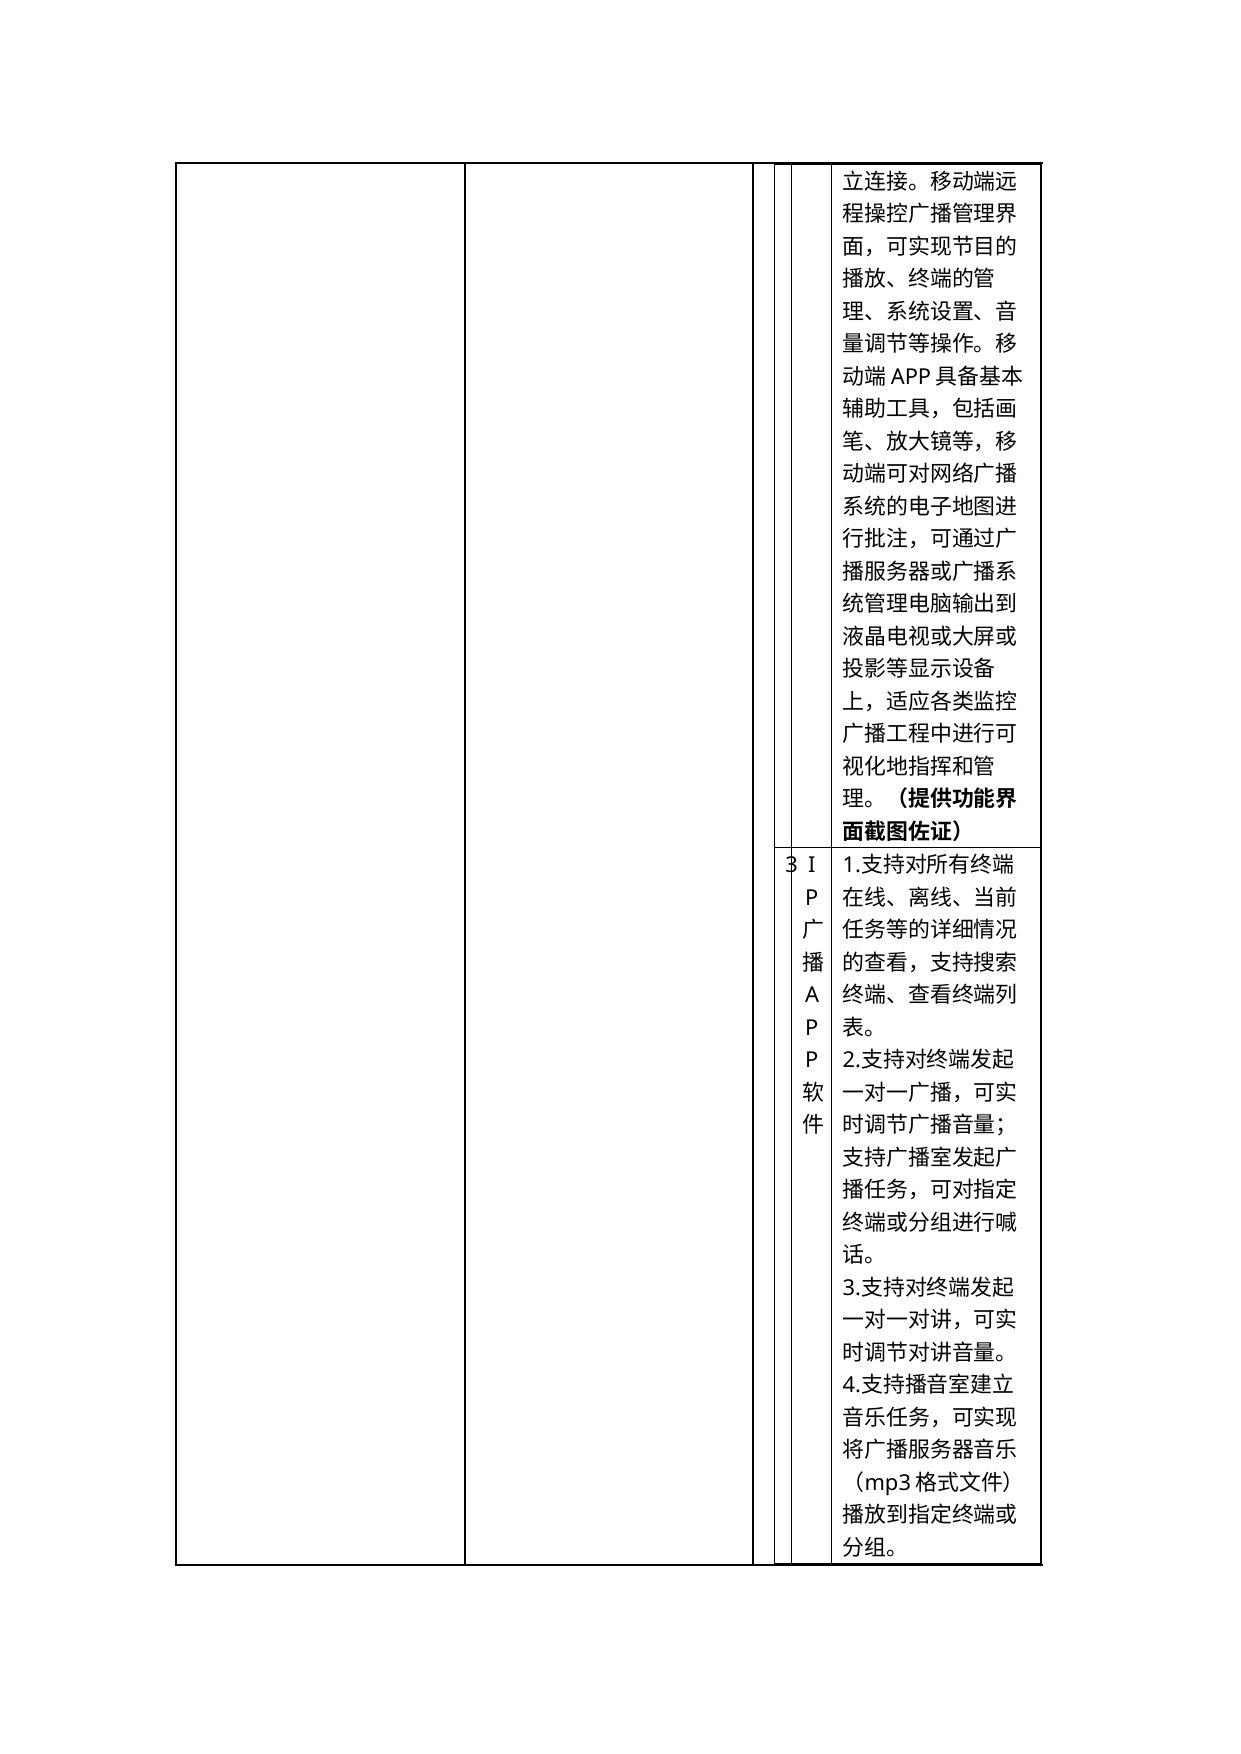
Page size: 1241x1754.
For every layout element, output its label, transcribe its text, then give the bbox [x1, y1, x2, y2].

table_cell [754, 164, 774, 1564]
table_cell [775, 165, 791, 847]
table_cell [466, 164, 752, 1564]
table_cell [775, 848, 791, 1563]
table_cell 1 [177, 164, 464, 1564]
